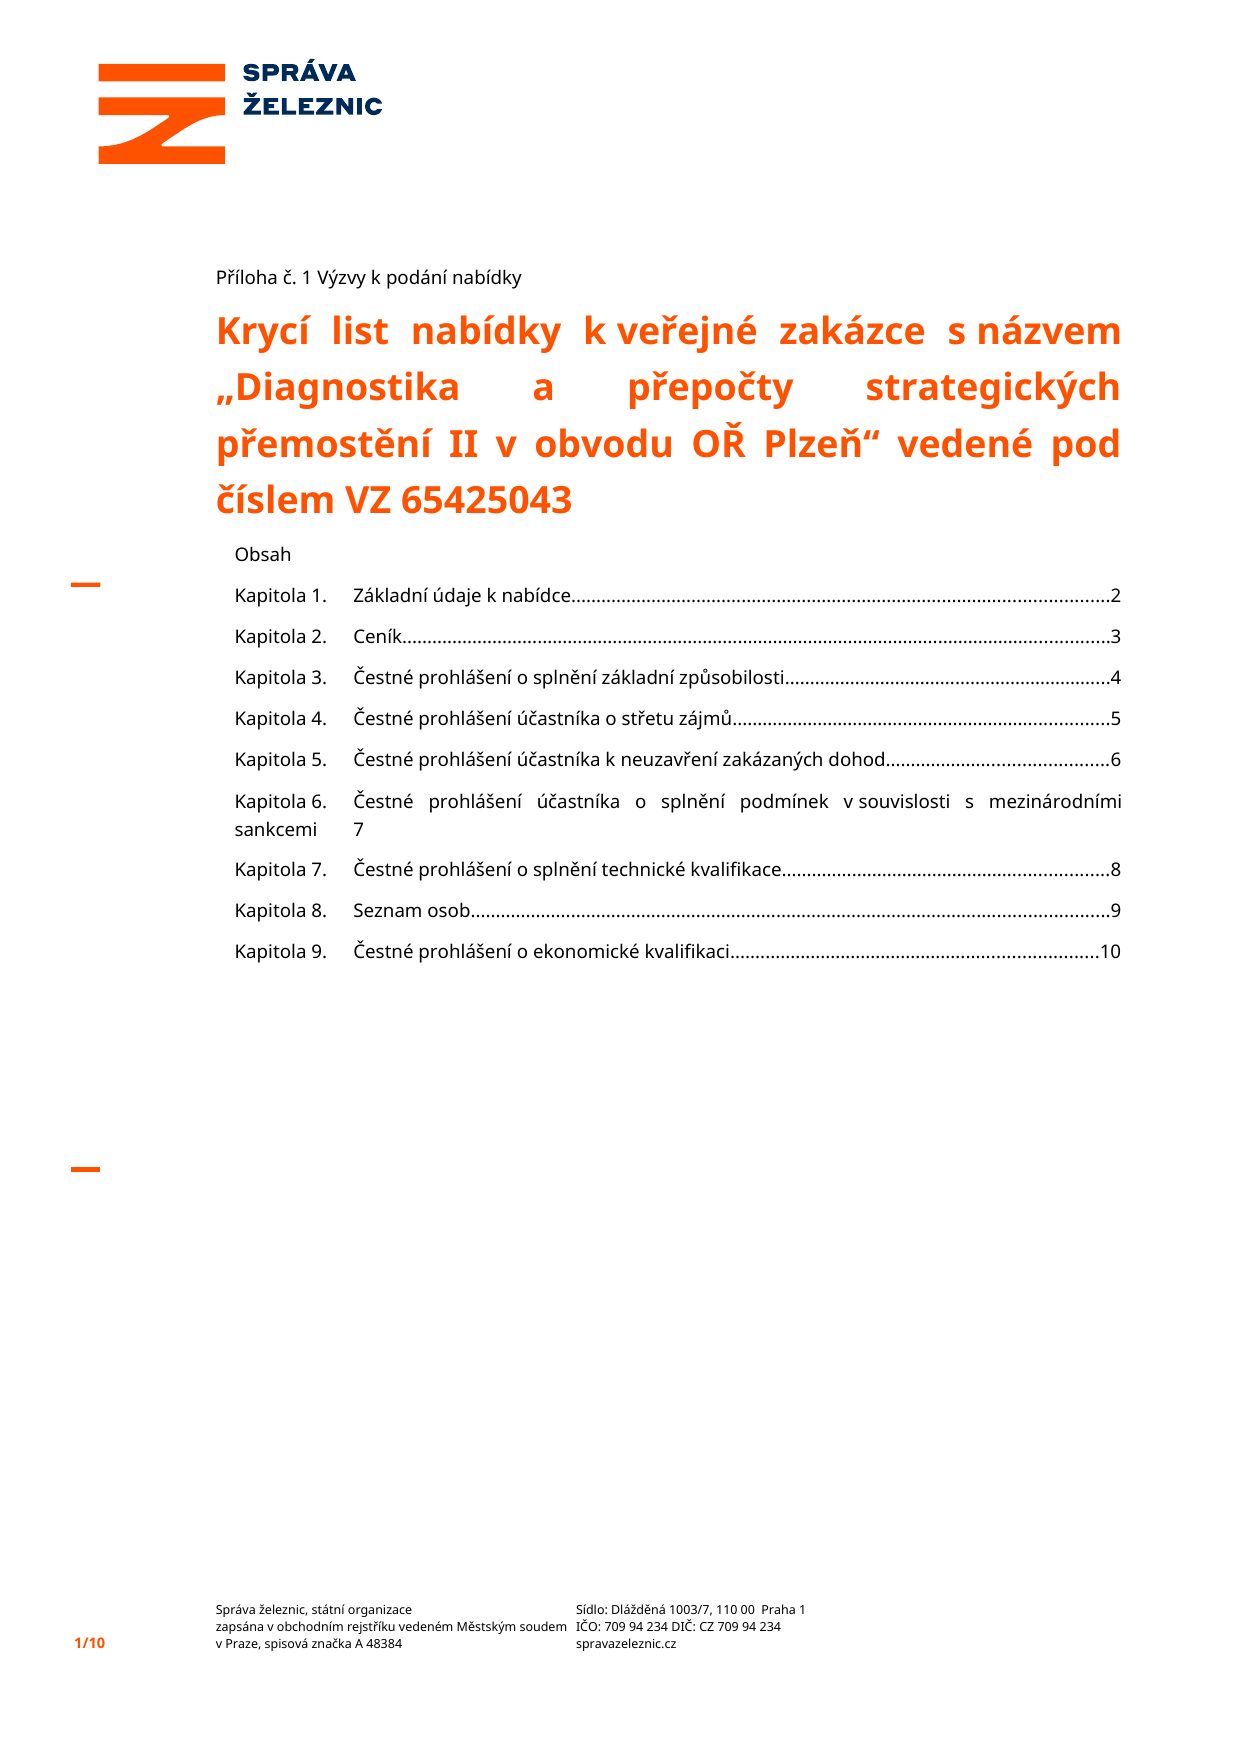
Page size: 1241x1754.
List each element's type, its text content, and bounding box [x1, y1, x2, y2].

text Krycí list nabídky k veřejné zakázce s názvem „Diagnostika a přepočty strategických přemostění II v obvodu OŘ Plzeň“ vedené pod číslem VZ 65425043 [216, 304, 1122, 524]
text Příloha č. 1 Výzvy k podání nabídky [216, 264, 1122, 289]
